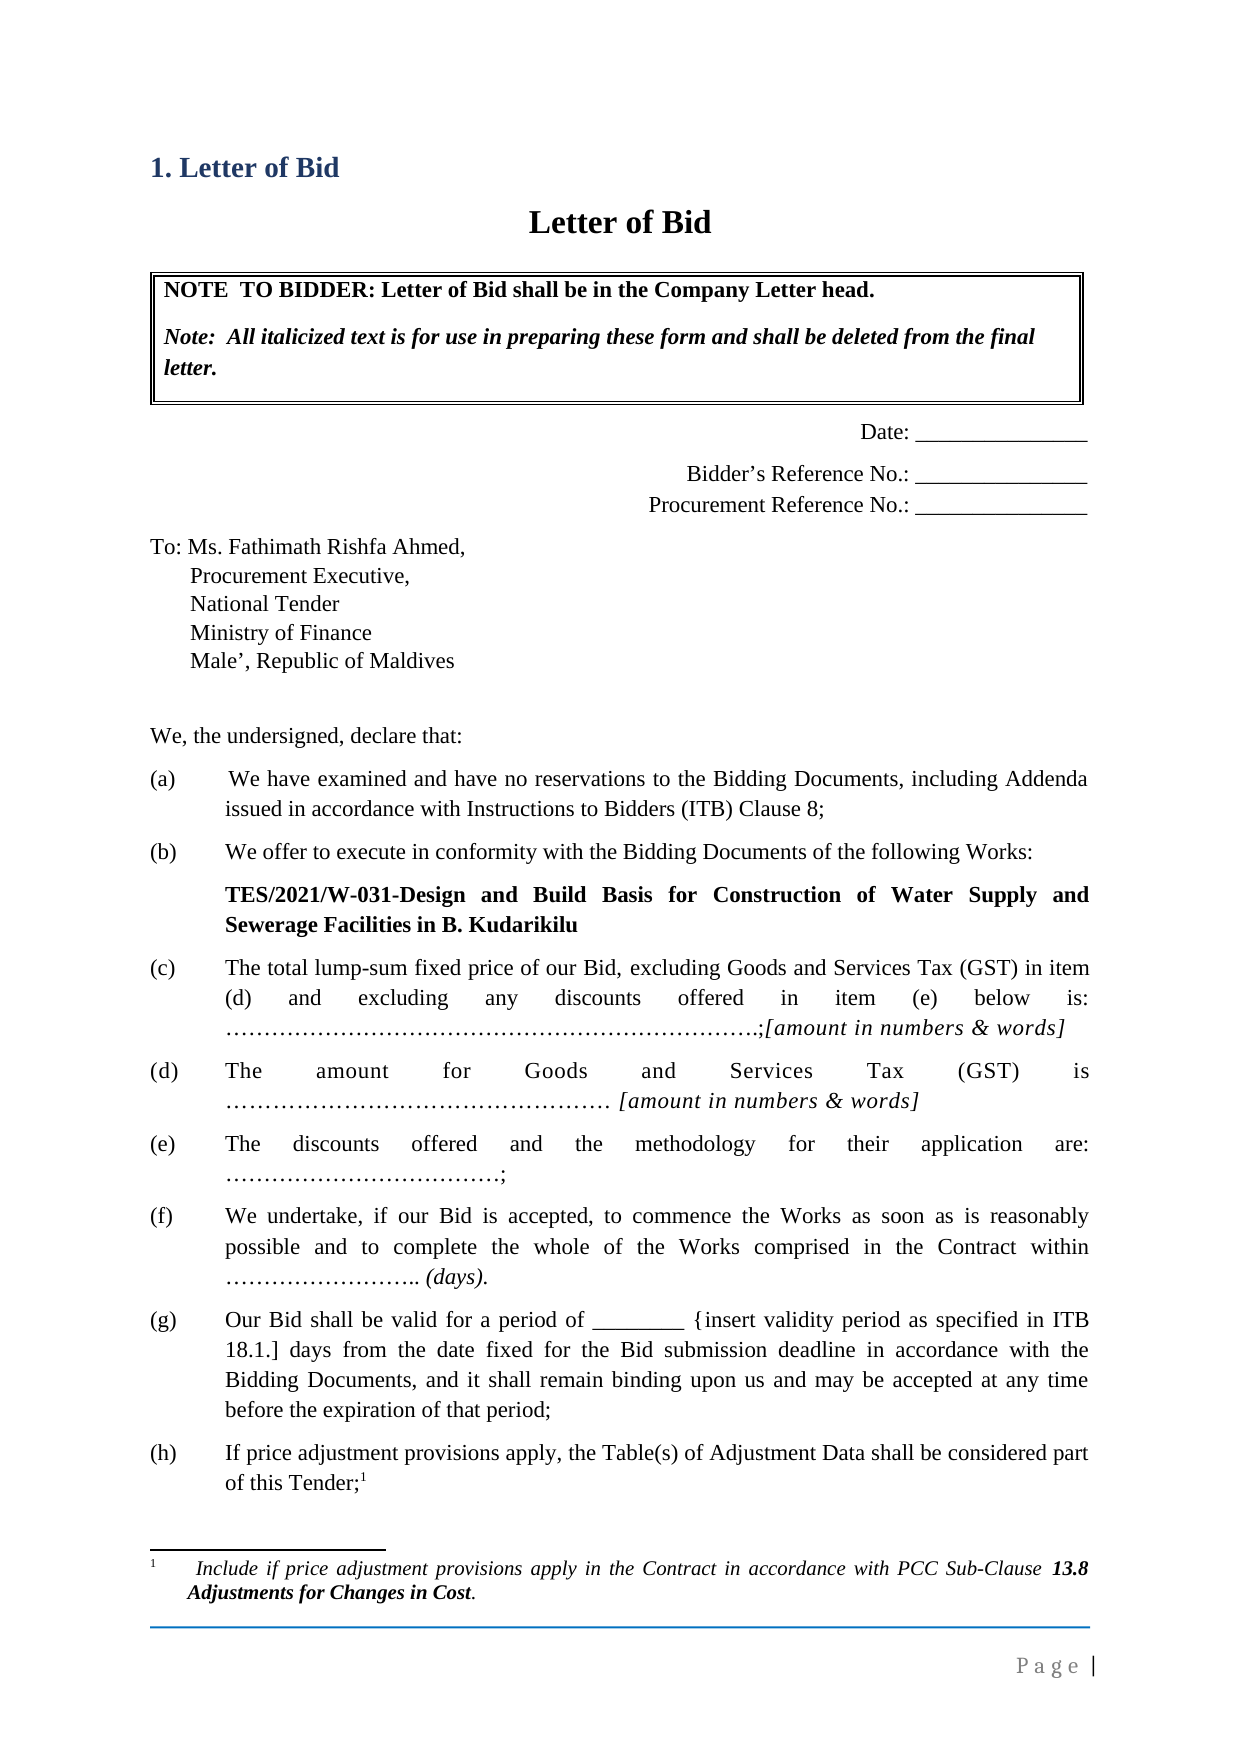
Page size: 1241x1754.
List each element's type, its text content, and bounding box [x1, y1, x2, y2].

text Date: _______________ [150, 418, 1090, 444]
text We, the undersigned, declare that: [150, 722, 1090, 749]
list Our Bid shall be valid for a period of ________ {insert validity period as specified in ITB 18.1.] days from the date fixed for the Bid submission deadline in accordance with the Bidding Documents, and it shall remain binding upon us and may be accepted at any time before the expiration of that period; [150, 1306, 1090, 1423]
list We have examined and have no reservations to the Bidding Documents, including Addenda issued in accordance with Instructions to Bidders (ITB) Clause 8; [150, 765, 1090, 822]
list If price adjustment provisions apply, the Table(s) of Adjustment Data shall be considered part of this Tender; [150, 1439, 1090, 1496]
text Ministry of Finance [150, 619, 1090, 645]
text Male’, Republic of Maldives [150, 647, 1090, 673]
text Procurement Executive, [150, 562, 1090, 588]
list We undertake, if our Bid is accepted, to commence the Works as soon as is reasonably possible and to complete the whole of the Works comprised in the Contract within …………………….. (days). [150, 1203, 1090, 1289]
text Letter of Bid [150, 203, 1090, 241]
text National Tender [150, 590, 1090, 617]
subtitle Letter of Bid [150, 150, 1090, 183]
table_header NOTE TO BIDDER: Letter of Bid shall be in the Company Letter head. Note: All italicized text is for use in preparing these form and shall be deleted from the final letter. [155, 277, 1079, 401]
list The amount for Goods and Services Tax (GST) is …………………………………………. [amount in numbers & words] [150, 1057, 1090, 1113]
list The total lump-sum fixed price of our Bid, excluding Goods and Services Tax (GST) in item (d) and excluding any discounts offered in item (e) below is: …………………………………………………………….;[amount in numbers & words] [150, 954, 1090, 1040]
text To: Ms. Fathimath Rishfa Ahmed, [150, 533, 1090, 560]
list The discounts offered and the methodology for their application are: ………………………………; [150, 1130, 1090, 1186]
text Bidder’s Reference No.: _______________ Procurement Reference No.: _______________ [150, 460, 1090, 517]
text TES/2021/W-031-Design and Build Basis for Construction of Water Supply and Sewerage Facilities in B. Kudarikilu [225, 881, 1090, 937]
list We offer to execute in conformity with the Bidding Documents of the following Works: [150, 838, 1090, 864]
